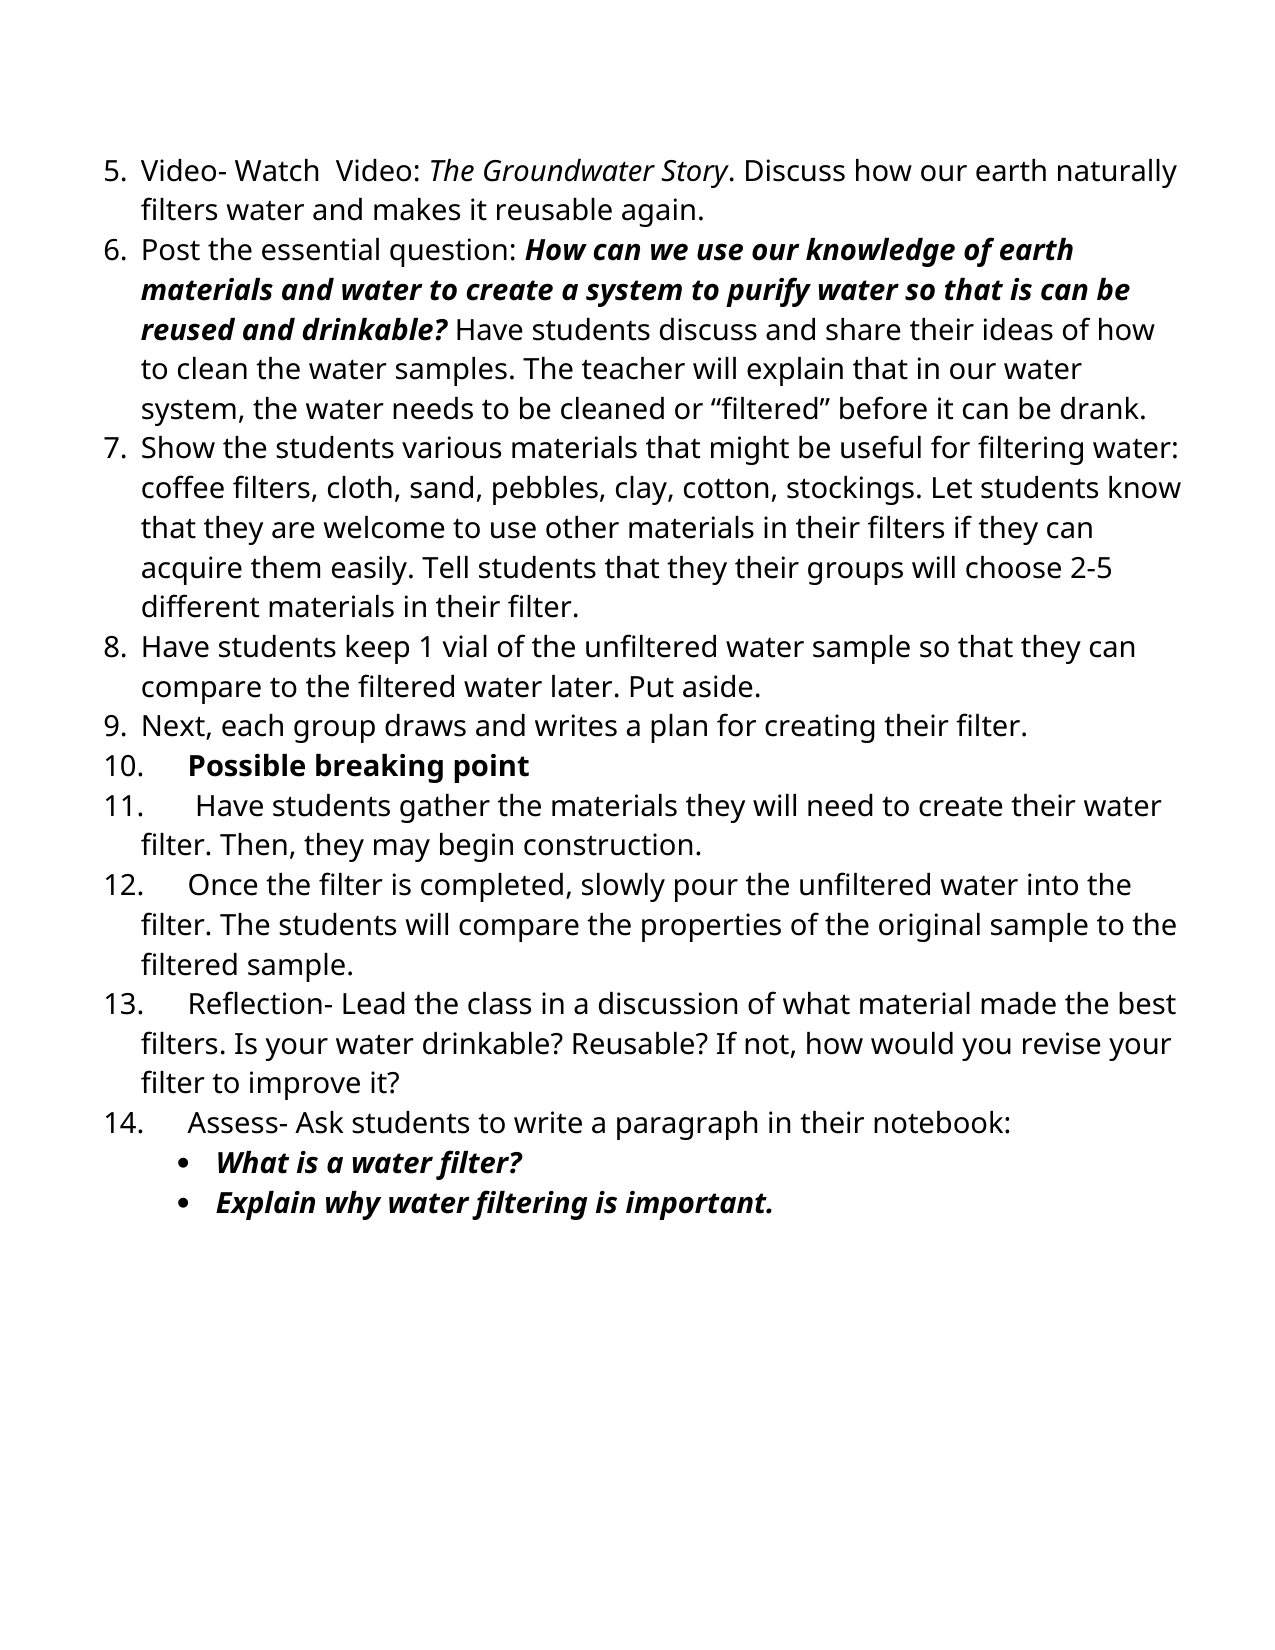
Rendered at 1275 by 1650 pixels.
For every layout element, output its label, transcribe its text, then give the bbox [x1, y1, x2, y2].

list Reflection- Lead the class in a discussion of what material made the best filters. Is your water drinkable? Reusable? If not, how would you revise your filter to improve it? [103, 983, 1191, 1102]
list Once the filter is completed, slowly pour the unfiltered water into the filter. The students will compare the properties of the original sample to the filtered sample. [103, 864, 1191, 983]
list Video- Watch Video: The Groundwater Story. Discuss how our earth naturally filters water and makes it reusable again. [103, 150, 1191, 229]
list Post the essential question: How can we use our knowledge of earth materials and water to create a system to purify water so that is can be reused and drinkable? Have students discuss and share their ideas of how to clean the water samples. The teacher will explain that in our water system, the water needs to be cleaned or “filtered” before it can be drank. [103, 229, 1191, 428]
list What is a water filter? [178, 1142, 1191, 1182]
list Have students gather the materials they will need to create their water filter. Then, they may begin construction. [103, 785, 1191, 864]
list Assess- Ask students to write a paragraph in their notebook: [103, 1102, 1191, 1142]
list Show the students various materials that might be useful for filtering water: coffee filters, cloth, sand, pebbles, clay, cotton, stockings. Let students know that they are welcome to use other materials in their filters if they can acquire them easily. Tell students that they their groups will choose 2-5 different materials in their filter. [103, 428, 1191, 626]
list Explain why water filtering is important. [178, 1182, 1191, 1222]
list Next, each group draws and writes a plan for creating their filter. [103, 706, 1191, 745]
list Possible breaking point [103, 745, 1191, 785]
list Have students keep 1 vial of the unfiltered water sample so that they can compare to the filtered water later. Put aside. [103, 626, 1191, 706]
